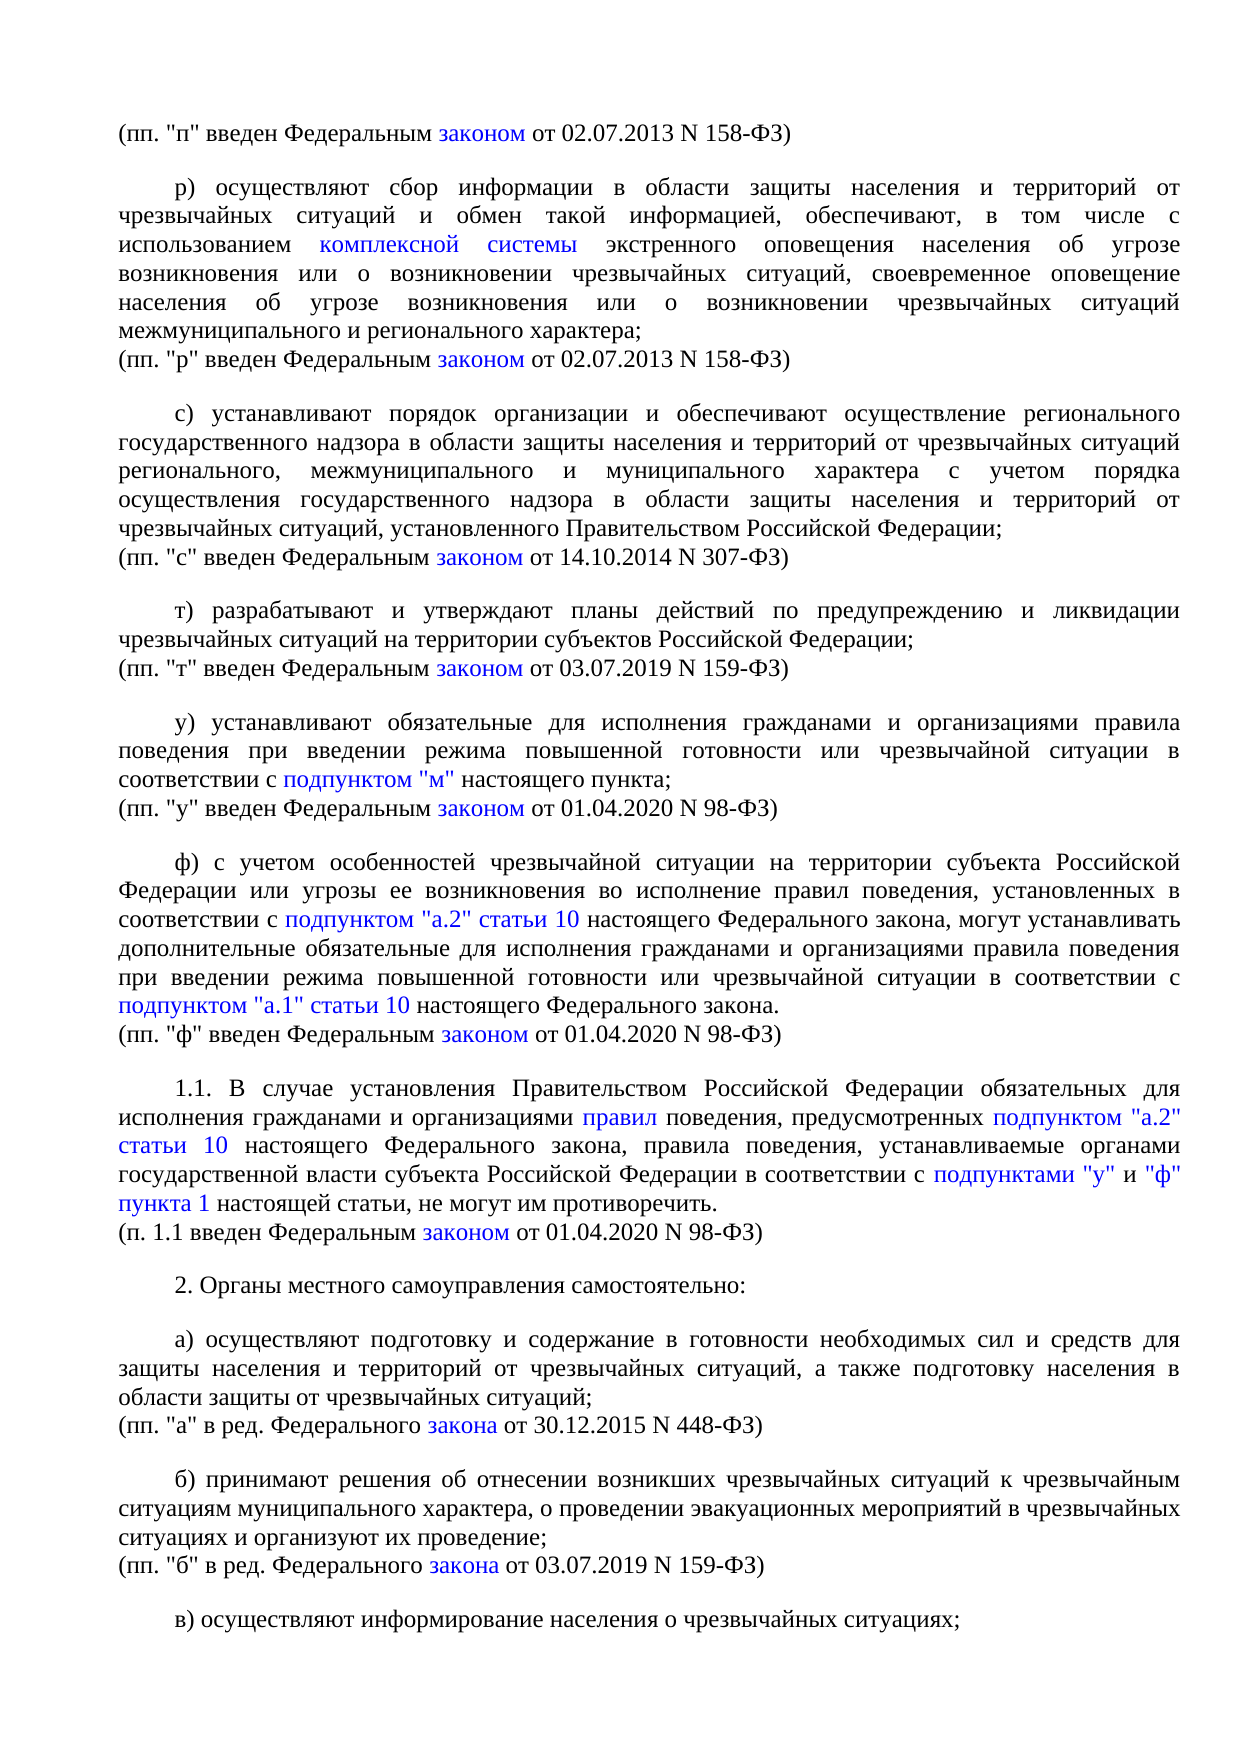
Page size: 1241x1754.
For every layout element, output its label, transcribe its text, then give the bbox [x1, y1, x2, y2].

text (пп. "п" введен Федеральным законом от 02.07.2013 N 158-ФЗ) [118, 118, 1181, 147]
text (пп. "а" в ред. Федерального закона от 30.12.2015 N 448-ФЗ) [118, 1411, 1181, 1439]
text (пп. "р" введен Федеральным законом от 02.07.2013 N 158-ФЗ) [118, 344, 1181, 373]
text в) осуществляют информирование населения о чрезвычайных ситуациях; [118, 1604, 1181, 1633]
text ф) с учетом особенностей чрезвычайной ситуации на территории субъекта Российской Федерации или угрозы ее возникновения во исполнение правил поведения, установленных в соответствии с подпунктом "а.2" статьи 10 настоящего Федерального закона, могут устанавливать дополнительные обязательные для исполнения гражданами и организациями правила поведения при введении режима повышенной готовности или чрезвычайной ситуации в соответствии с подпунктом "а.1" статьи 10 настоящего Федерального закона. [118, 847, 1181, 1019]
text р) осуществляют сбор информации в области защиты населения и территорий от чрезвычайных ситуаций и обмен такой информацией, обеспечивают, в том числе с использованием комплексной системы экстренного оповещения населения об угрозе возникновения или о возникновении чрезвычайных ситуаций, своевременное оповещение населения об угрозе возникновения или о возникновении чрезвычайных ситуаций межмуниципального и регионального характера; [118, 172, 1181, 344]
text а) осуществляют подготовку и содержание в готовности необходимых сил и средств для защиты населения и территорий от чрезвычайных ситуаций, а также подготовку населения в области защиты от чрезвычайных ситуаций; [118, 1324, 1181, 1411]
text у) устанавливают обязательные для исполнения гражданами и организациями правила поведения при введении режима повышенной готовности или чрезвычайной ситуации в соответствии с подпунктом "м" настоящего пункта; [118, 707, 1181, 793]
text (пп. "ф" введен Федеральным законом от 01.04.2020 N 98-ФЗ) [118, 1019, 1181, 1048]
text (пп. "т" введен Федеральным законом от 03.07.2019 N 159-ФЗ) [118, 653, 1181, 682]
text 1.1. В случае установления Правительством Российской Федерации обязательных для исполнения гражданами и организациями правил поведения, предусмотренных подпунктом "а.2" статьи 10 настоящего Федерального закона, правила поведения, устанавливаемые органами государственной власти субъекта Российской Федерации в соответствии с подпунктами "у" и "ф" пункта 1 настоящей статьи, не могут им противоречить. [118, 1073, 1181, 1217]
text с) устанавливают порядок организации и обеспечивают осуществление регионального государственного надзора в области защиты населения и территорий от чрезвычайных ситуаций регионального, межмуниципального и муниципального характера с учетом порядка осуществления государственного надзора в области защиты населения и территорий от чрезвычайных ситуаций, установленного Правительством Российской Федерации; [118, 398, 1181, 542]
text 2. Органы местного самоуправления самостоятельно: [118, 1271, 1181, 1299]
text (пп. "с" введен Федеральным законом от 14.10.2014 N 307-ФЗ) [118, 542, 1181, 571]
text т) разрабатывают и утверждают планы действий по предупреждению и ликвидации чрезвычайных ситуаций на территории субъектов Российской Федерации; [118, 596, 1181, 653]
text б) принимают решения об отнесении возникших чрезвычайных ситуаций к чрезвычайным ситуациям муниципального характера, о проведении эвакуационных мероприятий в чрезвычайных ситуациях и организуют их проведение; [118, 1464, 1181, 1551]
text (пп. "у" введен Федеральным законом от 01.04.2020 N 98-ФЗ) [118, 793, 1181, 822]
text (пп. "б" в ред. Федерального закона от 03.07.2019 N 159-ФЗ) [118, 1551, 1181, 1579]
text (п. 1.1 введен Федеральным законом от 01.04.2020 N 98-ФЗ) [118, 1217, 1181, 1246]
